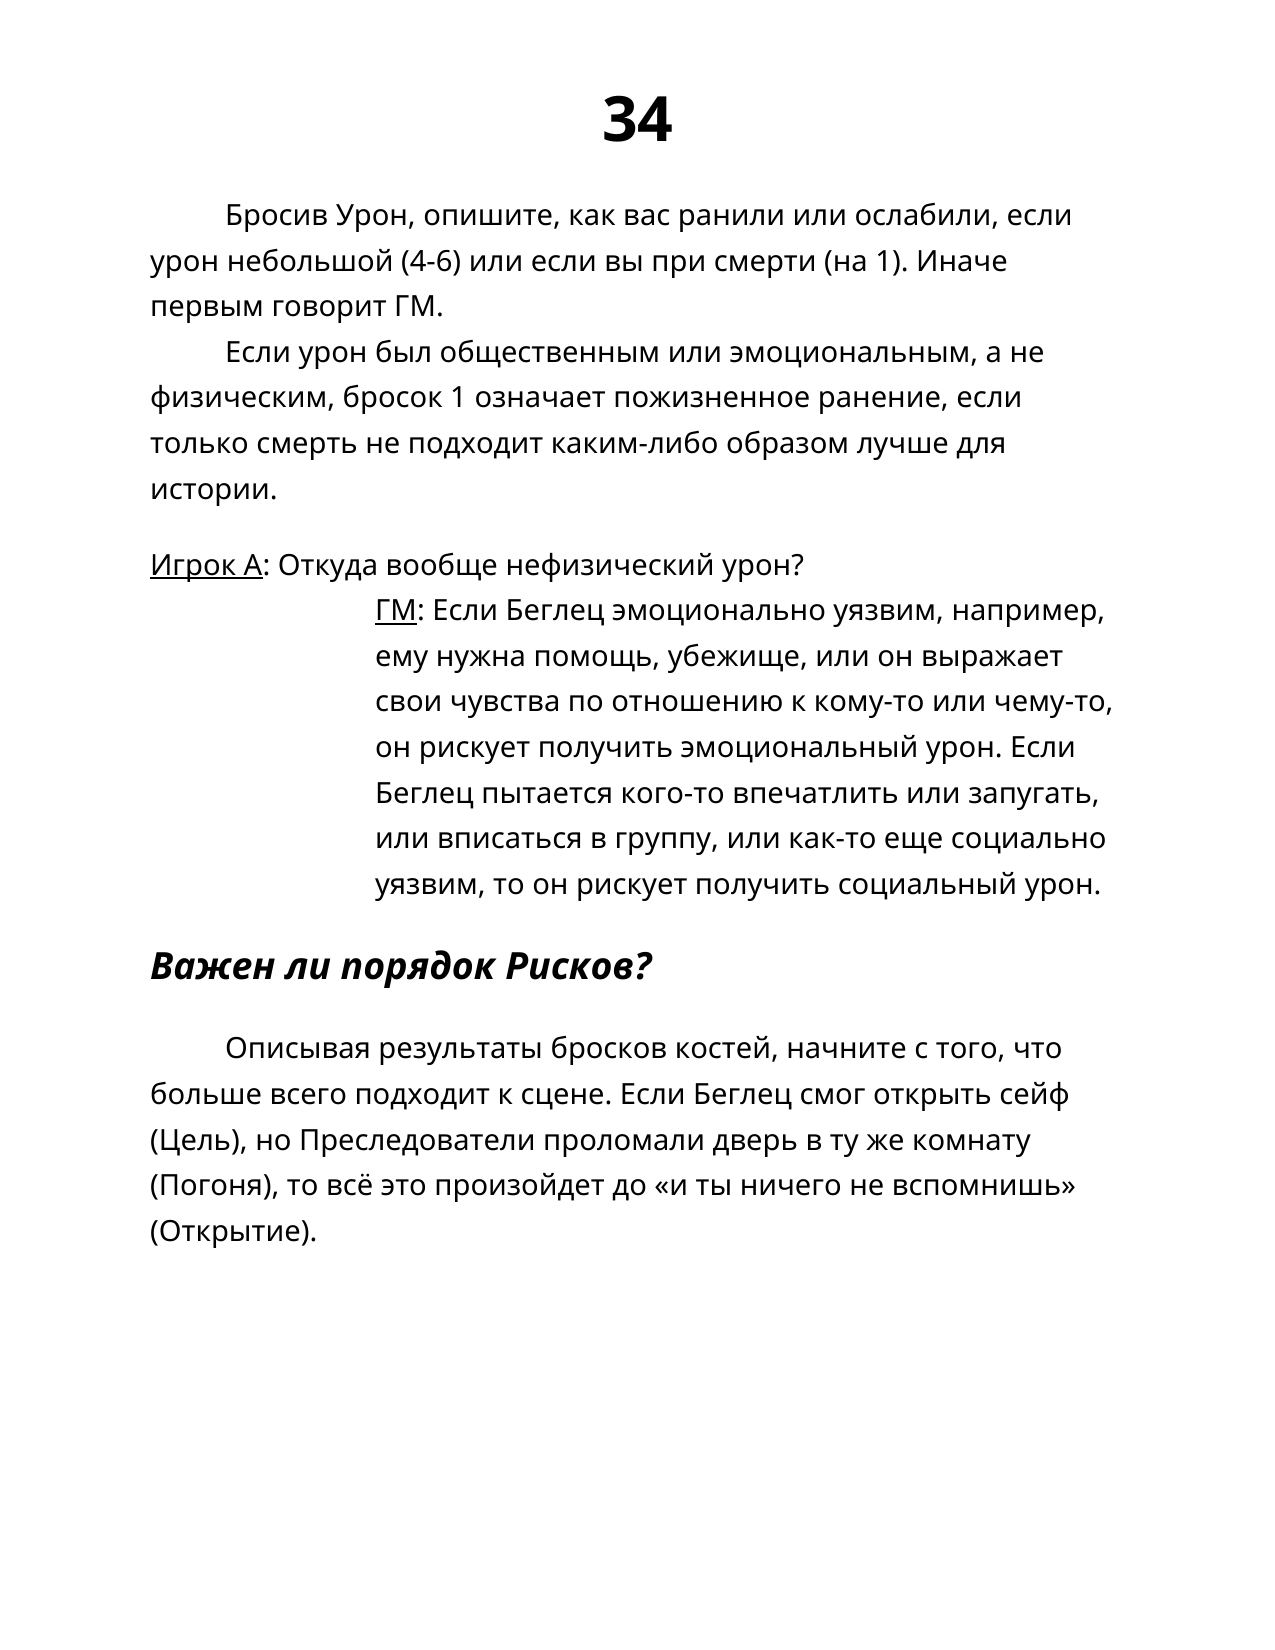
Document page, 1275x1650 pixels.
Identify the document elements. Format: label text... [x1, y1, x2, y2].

text Бросив Урон, опишите, как вас ранили или ослабили, если урон небольшой (4-6) или если вы при смерти (на 1). Иначе первым говорит ГМ. [150, 194, 1125, 325]
text Важен ли порядок Рисков? [150, 939, 1125, 990]
text Если урон был общественным или эмоциональным, а не физическим, бросок 1 означает пожизненное ранение, если только смерть не подходит каким-либо образом лучше для истории. [150, 331, 1125, 508]
text Игрок А: Откуда вообще нефизический урон? [150, 544, 1125, 583]
text ГМ: Если Беглец эмоционально уязвим, например, ему нужна помощь, убежище, или он выражает свои чувства по отношению к кому-то или чему-то, он рискует получить эмоциональный урон. Если Беглец пытается кого-то впечатлить или запугать, или вписаться в группу, или как-то еще социально уязвим, то он рискует получить социальный урон. [375, 589, 1125, 903]
text Описывая результаты бросков костей, начните с того, что больше всего подходит к сцене. Если Беглец смог открыть сейф (Цель), но Преследователи проломали дверь в ту же комнату (Погоня), то всё это произойдет до «и ты ничего не вспомнишь» (Открытие). [150, 1028, 1125, 1250]
